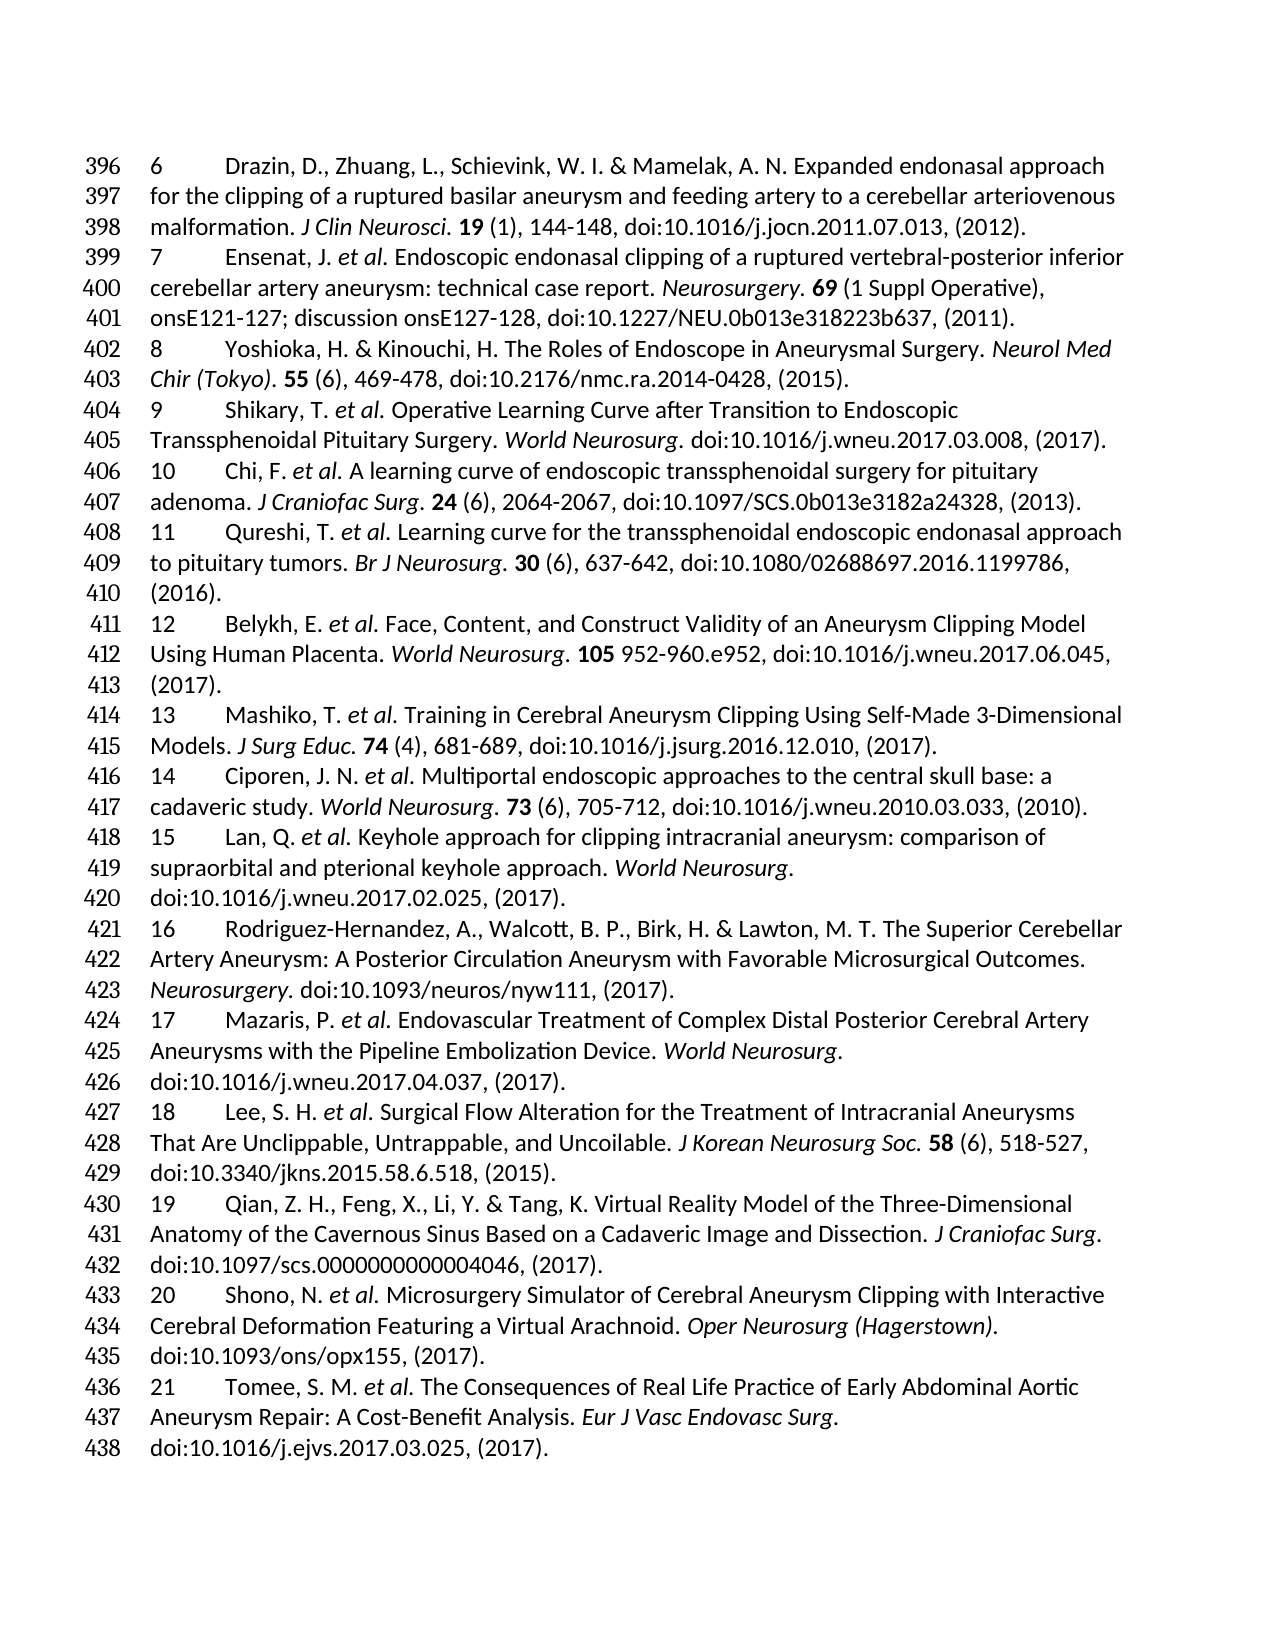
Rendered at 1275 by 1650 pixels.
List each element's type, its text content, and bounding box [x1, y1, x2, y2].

text 13 Mashiko, T. et al. Training in Cerebral Aneurysm Clipping Using Self-Made 3-Dimensional Models. J Surg Educ. 74 (4), 681-689, doi:10.1016/j.jsurg.2016.12.010, (2017). [150, 699, 1125, 760]
text 15 Lan, Q. et al. Keyhole approach for clipping intracranial aneurysm: comparison of supraorbital and pterional keyhole approach. World Neurosurg. doi:10.1016/j.wneu.2017.02.025, (2017). [150, 821, 1125, 913]
text 8 Yoshioka, H. & Kinouchi, H. The Roles of Endoscope in Aneurysmal Surgery. Neurol Med Chir (Tokyo). 55 (6), 469-478, doi:10.2176/nmc.ra.2014-0428, (2015). [150, 333, 1125, 394]
text 12 Belykh, E. et al. Face, Content, and Construct Validity of an Aneurysm Clipping Model Using Human Placenta. World Neurosurg. 105 952-960.e952, doi:10.1016/j.wneu.2017.06.045, (2017). [150, 608, 1125, 699]
text 20 Shono, N. et al. Microsurgery Simulator of Cerebral Aneurysm Clipping with Interactive Cerebral Deformation Featuring a Virtual Arachnoid. Oper Neurosurg (Hagerstown). doi:10.1093/ons/opx155, (2017). [150, 1279, 1125, 1371]
text 19 Qian, Z. H., Feng, X., Li, Y. & Tang, K. Virtual Reality Model of the Three-Dimensional Anatomy of the Cavernous Sinus Based on a Cadaveric Image and Dissection. J Craniofac Surg. doi:10.1097/scs.0000000000004046, (2017). [150, 1188, 1125, 1279]
text 17 Mazaris, P. et al. Endovascular Treatment of Complex Distal Posterior Cerebral Artery Aneurysms with the Pipeline Embolization Device. World Neurosurg. doi:10.1016/j.wneu.2017.04.037, (2017). [150, 1004, 1125, 1096]
text 14 Ciporen, J. N. et al. Multiportal endoscopic approaches to the central skull base: a cadaveric study. World Neurosurg. 73 (6), 705-712, doi:10.1016/j.wneu.2010.03.033, (2010). [150, 760, 1125, 821]
text 9 Shikary, T. et al. Operative Learning Curve after Transition to Endoscopic Transsphenoidal Pituitary Surgery. World Neurosurg. doi:10.1016/j.wneu.2017.03.008, (2017). [150, 394, 1125, 455]
text 11 Qureshi, T. et al. Learning curve for the transsphenoidal endoscopic endonasal approach to pituitary tumors. Br J Neurosurg. 30 (6), 637-642, doi:10.1080/02688697.2016.1199786, (2016). [150, 516, 1125, 608]
text 7 Ensenat, J. et al. Endoscopic endonasal clipping of a ruptured vertebral-posterior inferior cerebellar artery aneurysm: technical case report. Neurosurgery. 69 (1 Suppl Operative), onsE121-127; discussion onsE127-128, doi:10.1227/NEU.0b013e318223b637, (2011). [150, 242, 1125, 333]
text 6 Drazin, D., Zhuang, L., Schievink, W. I. & Mamelak, A. N. Expanded endonasal approach for the clipping of a ruptured basilar aneurysm and feeding artery to a cerebellar arteriovenous malformation. J Clin Neurosci. 19 (1), 144-148, doi:10.1016/j.jocn.2011.07.013, (2012). [150, 150, 1125, 242]
text 18 Lee, S. H. et al. Surgical Flow Alteration for the Treatment of Intracranial Aneurysms That Are Unclippable, Untrappable, and Uncoilable. J Korean Neurosurg Soc. 58 (6), 518-527, doi:10.3340/jkns.2015.58.6.518, (2015). [150, 1096, 1125, 1188]
text 16 Rodriguez-Hernandez, A., Walcott, B. P., Birk, H. & Lawton, M. T. The Superior Cerebellar Artery Aneurysm: A Posterior Circulation Aneurysm with Favorable Microsurgical Outcomes. Neurosurgery. doi:10.1093/neuros/nyw111, (2017). [150, 913, 1125, 1004]
text 21 Tomee, S. M. et al. The Consequences of Real Life Practice of Early Abdominal Aortic Aneurysm Repair: A Cost-Benefit Analysis. Eur J Vasc Endovasc Surg. doi:10.1016/j.ejvs.2017.03.025, (2017). [150, 1371, 1125, 1462]
text 10 Chi, F. et al. A learning curve of endoscopic transsphenoidal surgery for pituitary adenoma. J Craniofac Surg. 24 (6), 2064-2067, doi:10.1097/SCS.0b013e3182a24328, (2013). [150, 455, 1125, 516]
